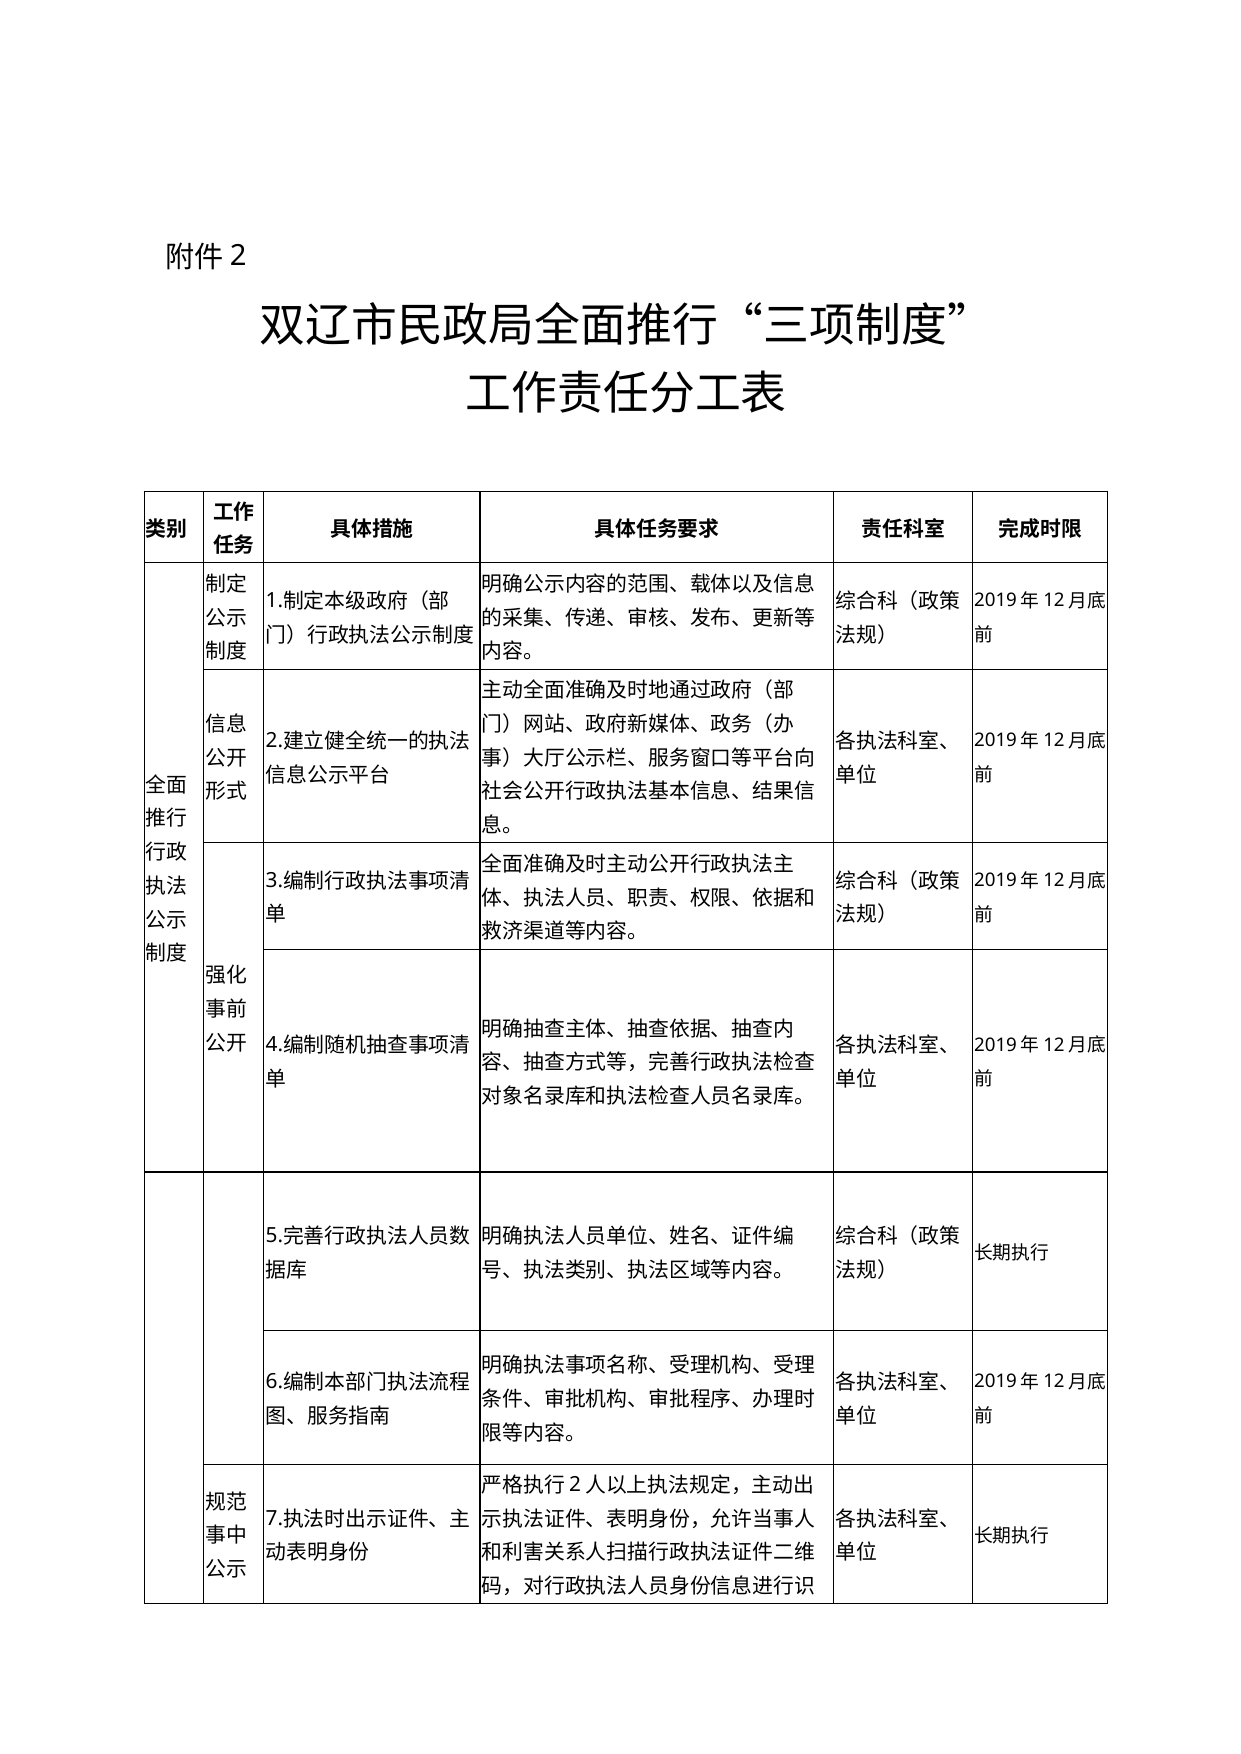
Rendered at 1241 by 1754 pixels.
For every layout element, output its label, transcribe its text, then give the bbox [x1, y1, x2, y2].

table_cell 制定公示制度 [204, 563, 263, 669]
table_cell 综合科（政策法规） [834, 1173, 972, 1330]
table_cell 6.编制本部门执法流程图、服务指南 [264, 1331, 479, 1463]
table_cell 各执法科室、单位 [834, 1465, 972, 1603]
table_header 类别 [145, 492, 203, 562]
table_cell 2.建立健全统一的执法信息公示平台 [264, 670, 479, 842]
table_cell 明确公示内容的范围、载体以及信息的采集、传递、审核、发布、更新等内容。 [481, 563, 833, 669]
table_cell 2019年12月底前 [973, 670, 1107, 842]
table_cell 规范事中公示 [204, 1465, 263, 1603]
table_cell 各执法科室、单位 [834, 670, 972, 842]
table_cell 长期执行 [973, 1173, 1107, 1330]
table_cell 全面推行行政执法公示制度 [145, 563, 203, 1171]
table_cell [481, 1465, 833, 1603]
table_cell 2019年12月底前 [973, 1331, 1107, 1463]
table_header 完成时限 [973, 492, 1107, 562]
table_cell 信息公开形式 [204, 670, 263, 842]
table_cell 长期执行 [973, 1465, 1107, 1603]
table_cell 综合科（政策法规） [834, 843, 972, 949]
table_cell 2019年12月底前 [973, 563, 1107, 669]
text 工作责任分工表 [165, 356, 1087, 423]
table_cell [145, 1173, 203, 1603]
table_cell 主动全面准确及时地通过政府（部门）网站、政府新媒体、政务（办事）大厅公示栏、服务窗口等平台向社会公开行政执法基本信息、结果信息。 [481, 670, 833, 842]
table_cell 明确抽查主体、抽查依据、抽查内容、抽查方式等，完善行政执法检查对象名录库和执法检查人员名录库。 [481, 950, 833, 1171]
text 附件2 [165, 221, 1087, 288]
table_header 具体任务要求 [481, 492, 833, 562]
table_cell 全面准确及时主动公开行政执法主体、执法人员、职责、权限、依据和救济渠道等内容。 [481, 843, 833, 949]
table_cell 2019年12月底前 [973, 843, 1107, 949]
table_cell 4.编制随机抽查事项清单 [264, 950, 479, 1171]
table_cell 1.制定本级政府（部门）行政执法公示制度 [264, 563, 479, 669]
table_header 工作任务 [204, 492, 263, 562]
table_cell 2019年12月底前 [973, 950, 1107, 1171]
table_cell 各执法科室、单位 [834, 950, 972, 1171]
table_cell [204, 1173, 263, 1463]
table_header 责任科室 [834, 492, 972, 562]
table_cell 3.编制行政执法事项清单 [264, 843, 479, 949]
table_cell 强化事前公开 [204, 843, 263, 1171]
text 双辽市民政局全面推行“三项制度” [165, 288, 1087, 356]
table_cell 综合科（政策法规） [834, 563, 972, 669]
table_cell 明确执法事项名称、受理机构、受理条件、审批机构、审批程序、办理时限等内容。 [481, 1331, 833, 1463]
table_header 具体措施 [264, 492, 479, 562]
table_cell 5.完善行政执法人员数据库 [264, 1173, 479, 1330]
table_cell 7.执法时出示证件、主动表明身份 [264, 1465, 479, 1603]
table_cell 各执法科室、单位 [834, 1331, 972, 1463]
table_cell 明确执法人员单位、姓名、证件编号、执法类别、执法区域等内容。 [481, 1173, 833, 1330]
